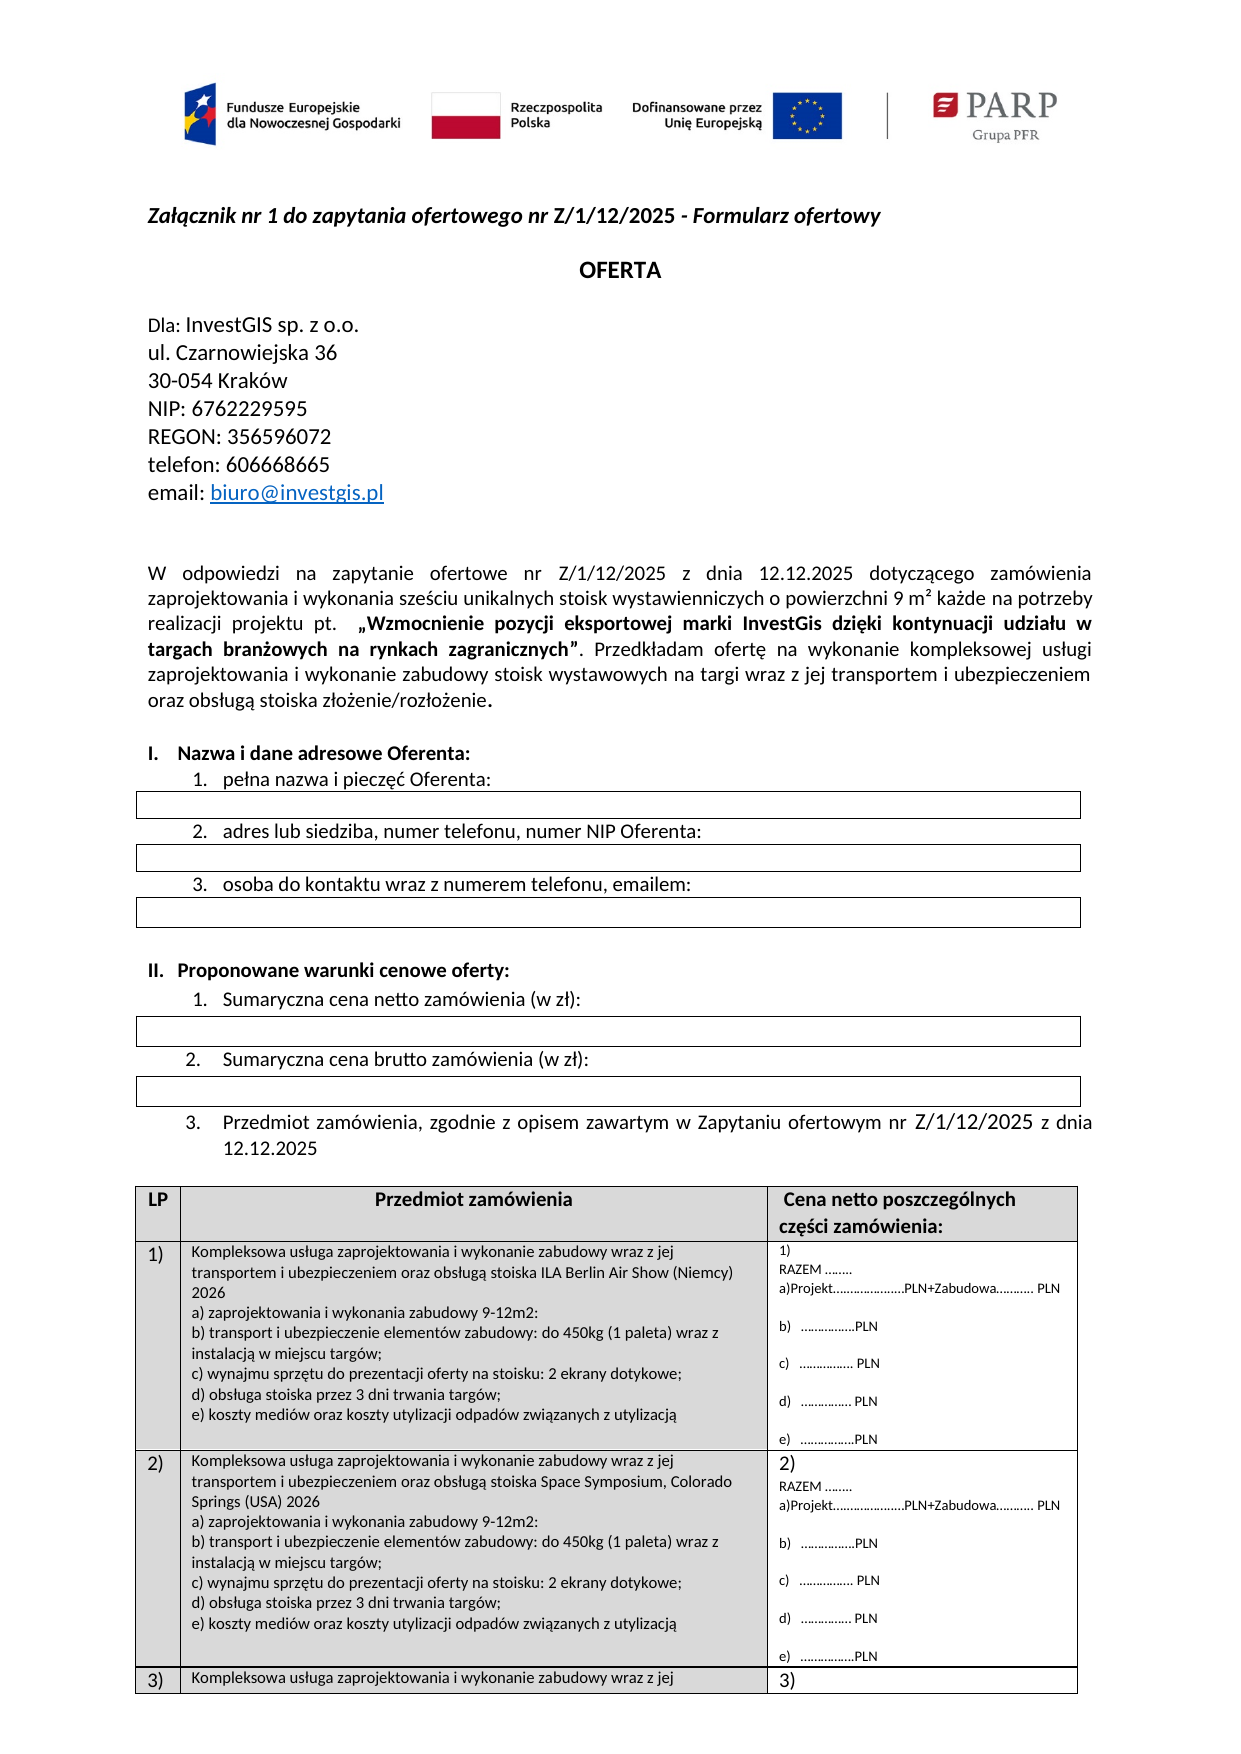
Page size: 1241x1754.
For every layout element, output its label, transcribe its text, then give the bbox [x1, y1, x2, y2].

table_cell 1) RAZEM …….. a)Projekt….…………..…PLN+Zabudowa……….. PLN b) …………….PLN c) ……………. PLN d) …………… PLN e) …………….PLN [768, 1242, 1077, 1449]
table_cell 1) [136, 1242, 180, 1449]
table_cell 3) RAZEM …….. a)Projekt….…………..…PLN+Zabudowa……….. PLN b) …………….PLN c) ……………. PLN d) …………… PLN e) …………….PLN [768, 1668, 1077, 1693]
text ul. Czarnowiejska 36 [148, 338, 1093, 366]
list Nazwa i dane adresowe Oferenta: [148, 740, 1093, 766]
table_cell 3) [136, 1668, 180, 1693]
table_cell 2) RAZEM …….. a)Projekt….…………..…PLN+Zabudowa……….. PLN b) …………….PLN c) ……………. PLN d) …………… PLN e) …………….PLN [768, 1451, 1077, 1666]
table_cell 2) [136, 1451, 180, 1666]
table_cell Kompleksowa usługa zaprojektowania i wykonanie zabudowy wraz z jej transportem i ubezpieczeniem oraz obsługą stoiska Space Symposium, Colorado Springs (USA) 2026 a) zaprojektowania i wykonania zabudowy 9-12m2: b) transport i ubezpieczenie elementów zabudowy: do 450kg (1 paleta) wraz z instalacją w miejscu targów; c) wynajmu sprzętu do prezentacji oferty na stoisku: 2 ekrany dotykowe; d) obsługa stoiska przez 3 dni trwania targów; e) koszty mediów oraz koszty utylizacji odpadów związanych z utylizacją [181, 1451, 767, 1666]
list pełna nazwa i pieczęć Oferenta: [192, 766, 1093, 791]
table_header [137, 1017, 1080, 1046]
table_header [137, 898, 1080, 927]
list Proponowane warunki cenowe oferty: [148, 957, 1093, 983]
table_header [137, 1077, 1080, 1106]
text Dla: InvestGIS sp. z o.o. [148, 310, 1093, 338]
text REGON: 356596072 [148, 422, 1093, 450]
list Przedmiot zamówienia, zgodnie z opisem zawartym w Zapytaniu ofertowym nr Z/1/12/2025 z dnia 12.12.2025 [185, 1107, 1093, 1160]
text Załącznik nr 1 do zapytania ofertowego nr Z/1/12/2025 - Formularz ofertowy [148, 201, 1093, 229]
table_header LP [136, 1187, 180, 1241]
text email: biuro@investgis.pl [148, 478, 1093, 506]
text 30-054 Kraków [148, 366, 1093, 394]
text NIP: 6762229595 [148, 394, 1093, 422]
picture [170, 73, 1071, 155]
list Sumaryczna cena netto zamówienia (w zł): [192, 986, 1093, 1012]
table_cell Kompleksowa usługa zaprojektowania i wykonanie zabudowy wraz z jej transportem i ubezpieczeniem oraz obsługą stoiska ILA Berlin Air Show (Niemcy) 2026 a) zaprojektowania i wykonania zabudowy 9-12m2: b) transport i ubezpieczenie elementów zabudowy: do 450kg (1 paleta) wraz z instalacją w miejscu targów; c) wynajmu sprzętu do prezentacji oferty na stoisku: 2 ekrany dotykowe; d) obsługa stoiska przez 3 dni trwania targów; e) koszty mediów oraz koszty utylizacji odpadów związanych z utylizacją [181, 1242, 767, 1449]
table_header [137, 792, 1080, 818]
table_header [137, 845, 1080, 871]
list adres lub siedziba, numer telefonu, numer NIP Oferenta: [192, 819, 1093, 844]
list Sumaryczna cena brutto zamówienia (w zł): [185, 1047, 1093, 1072]
list osoba do kontaktu wraz z numerem telefonu, emailem: [192, 872, 1093, 897]
table_header Cena netto poszczególnych części zamówienia: [768, 1187, 1077, 1241]
text telefon: 606668665 [148, 450, 1093, 478]
text W odpowiedzi na zapytanie ofertowe nr Z/1/12/2025 z dnia 12.12.2025 dotyczącego zamówienia zaprojektowania i wykonania sześciu unikalnych stoisk wystawienniczych o powierzchni 9 m² każde na potrzeby realizacji projektu pt. „Wzmocnienie pozycji eksportowej marki InvestGis dzięki kontynuacji udziału w targach branżowych na rynkach zagranicznych”. Przedkładam ofertę na wykonanie kompleksowej usługi zaprojektowania i wykonanie zabudowy stoisk wystawowych na targi wraz z jej transportem i ubezpieczeniem oraz obsługą stoiska złożenie/rozłożenie. [148, 560, 1093, 712]
text OFERTA [148, 254, 1093, 285]
table_header Przedmiot zamówienia [181, 1187, 767, 1241]
